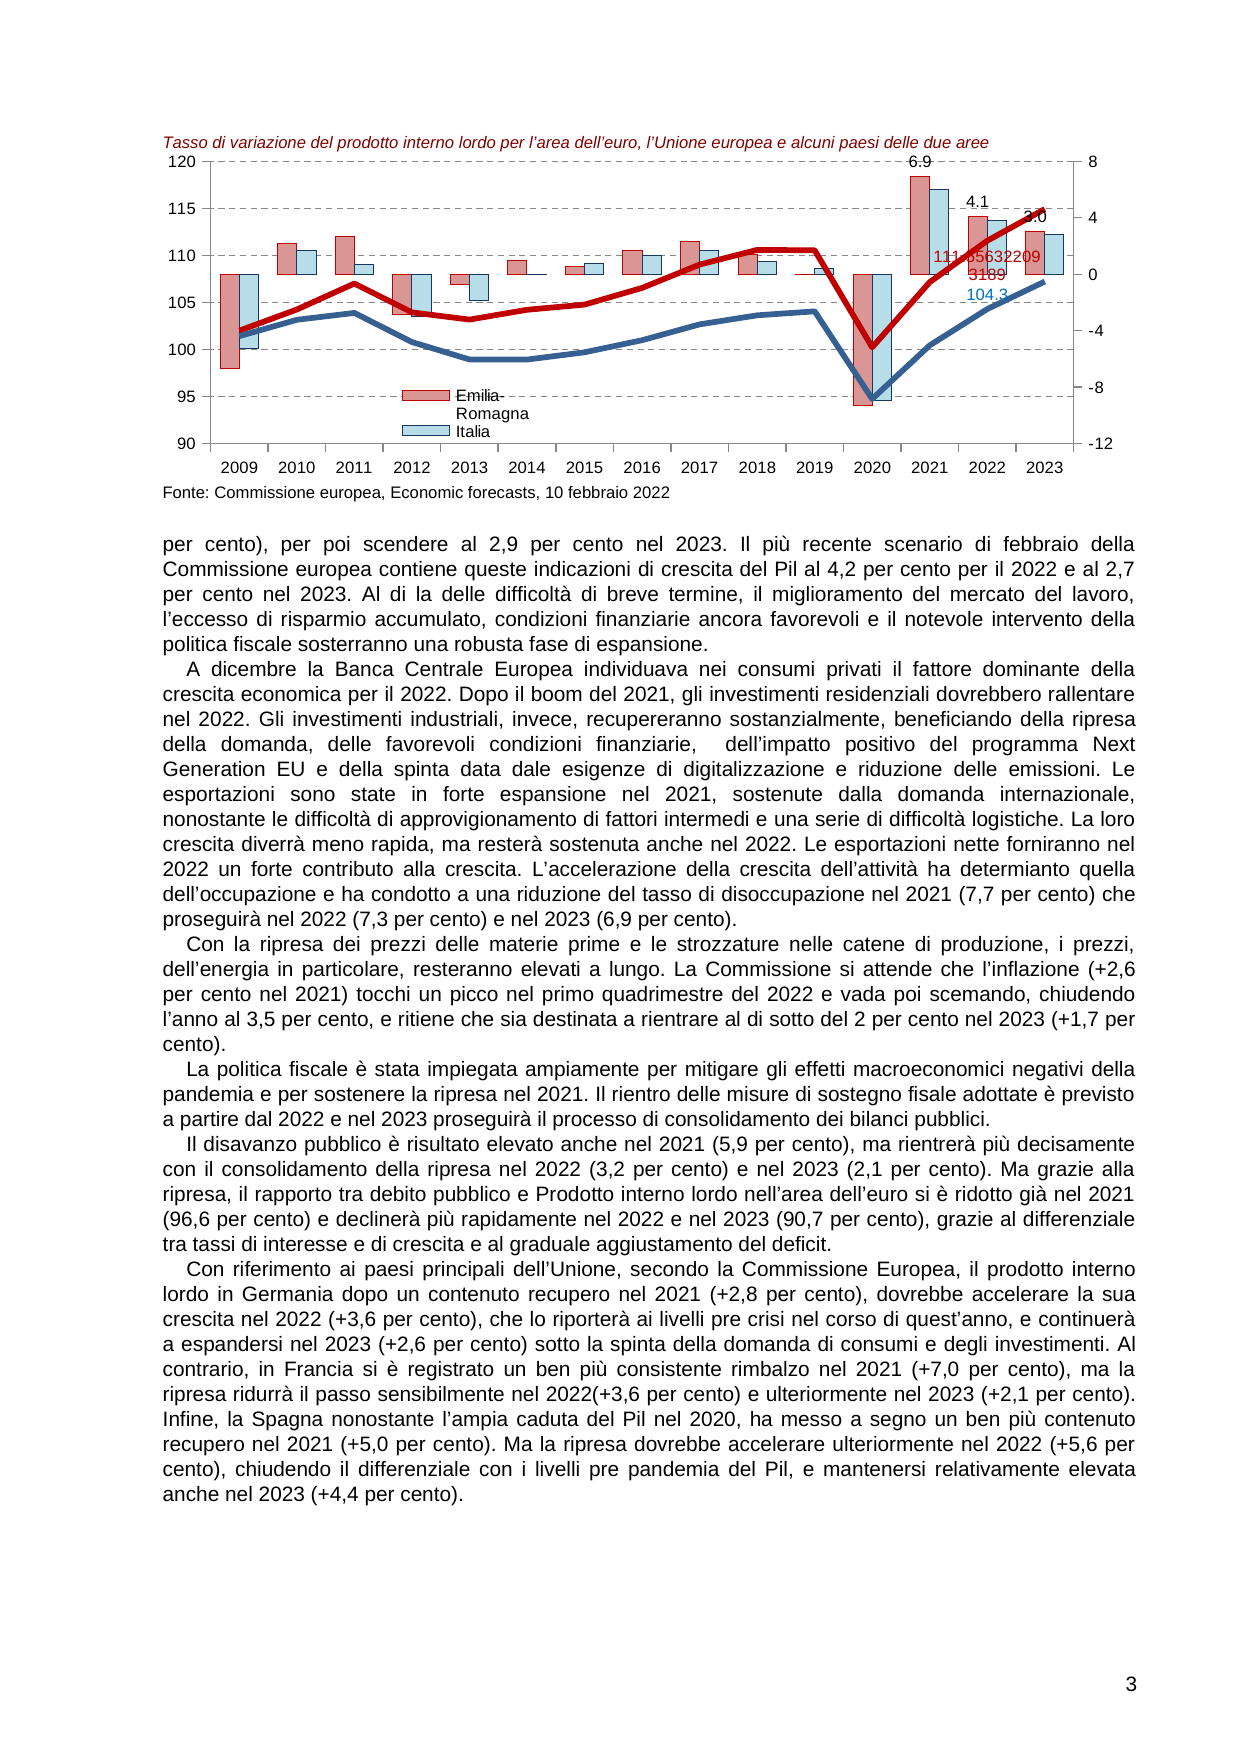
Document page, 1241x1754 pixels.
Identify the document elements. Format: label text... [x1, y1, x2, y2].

text Con la ripresa dei prezzi delle materie prime e le strozzature nelle catene di produzione, i prezzi, dell’energia in particolare, resteranno elevati a lungo. La Commissione si attende che l’inflazione (+2,6 per cento nel 2021) tocchi un picco nel primo quadrimestre del 2022 e vada poi scemando, chiudendo l’anno al 3,5 per cento, e ritiene che sia destinata a rientrare al di sotto del 2 per cento nel 2023 (+1,7 per cento). [162, 931, 1137, 1056]
table_cell Fonte: Commissione europea, Economic forecasts, 10 febbraio 2022 [162, 477, 1137, 502]
text Il disavanzo pubblico è risultato elevato anche nel 2021 (5,9 per cento), ma rientrerà più decisamente con il consolidamento della ripresa nel 2022 (3,2 per cento) e nel 2023 (2,1 per cento). Ma grazie alla ripresa, il rapporto tra debito pubblico e Prodotto interno lordo nell’area dell’euro si è ridotto già nel 2021 (96,6 per cento) e declinerà più rapidamente nel 2022 e nel 2023 (90,7 per cento), grazie al differenziale tra tassi di interesse e di crescita e al graduale aggiustamento del deficit. [162, 1131, 1137, 1256]
text La politica fiscale è stata impiegata ampiamente per mitigare gli effetti macroeconomici negativi della pandemia e per sostenere la ripresa nel 2021. Il rientro delle misure di sostegno fisale adottate è previsto a partire dal 2022 e nel 2023 proseguirà il processo di consolidamento dei bilanci pubblici. [162, 1056, 1137, 1131]
text A dicembre la Banca Centrale Europea individuava nei consumi privati il fattore dominante della crescita economica per il 2022. Dopo il boom del 2021, gli investimenti residenziali dovrebbero rallentare nel 2022. Gli investimenti industriali, invece, recupereranno sostanzialmente, beneficiando della ripresa della domanda, delle favorevoli condizioni finanziarie, dell’impatto positivo del programma Next Generation EU e della spinta data dale esigenze di digitalizzazione e riduzione delle emissioni. Le esportazioni sono state in forte espansione nel 2021, sostenute dalla domanda internazionale, nonostante le difficoltà di approvigionamento di fattori intermedi e una serie di difficoltà logistiche. La loro crescita diverrà meno rapida, ma resterà sostenuta anche nel 2022. Le esportazioni nette forniranno nel 2022 un forte contributo alla crescita. L’accelerazione della crescita dell’attività ha determianto quella dell’occupazione e ha condotto a una riduzione del tasso di disoccupazione nel 2021 (7,7 per cento) che proseguirà nel 2022 (7,3 per cento) e nel 2023 (6,9 per cento). [162, 656, 1137, 931]
table_cell [162, 152, 1137, 477]
table_header Tasso di variazione del prodotto interno lordo per l’area dell’euro, l’Unione europea e alcuni paesi delle due aree [162, 133, 1137, 152]
text Con riferimento ai paesi principali dell’Unione, secondo la Commissione Europea, il prodotto interno lordo in Germania dopo un contenuto recupero nel 2021 (+2,8 per cento), dovrebbe accelerare la sua crescita nel 2022 (+3,6 per cento), che lo riporterà ai livelli pre crisi nel corso di quest’anno, e continuerà a espandersi nel 2023 (+2,6 per cento) sotto la spinta della domanda di consumi e degli investimenti. Al contrario, in Francia si è registrato un ben più consistente rimbalzo nel 2021 (+7,0 per cento), ma la ripresa ridurrà il passo sensibilmente nel 2022(+3,6 per cento) e ulteriormente nel 2023 (+2,1 per cento). Infine, la Spagna nonostante l’ampia caduta del Pil nel 2020, ha messo a segno un ben più contenuto recupero nel 2021 (+5,0 per cento). Ma la ripresa dovrebbe accelerare ulteriormente nel 2022 (+5,6 per cento), chiudendo il differenziale con i livelli pre pandemia del Pil, e mantenersi relativamente elevata anche nel 2023 (+4,4 per cento). [162, 1256, 1137, 1506]
